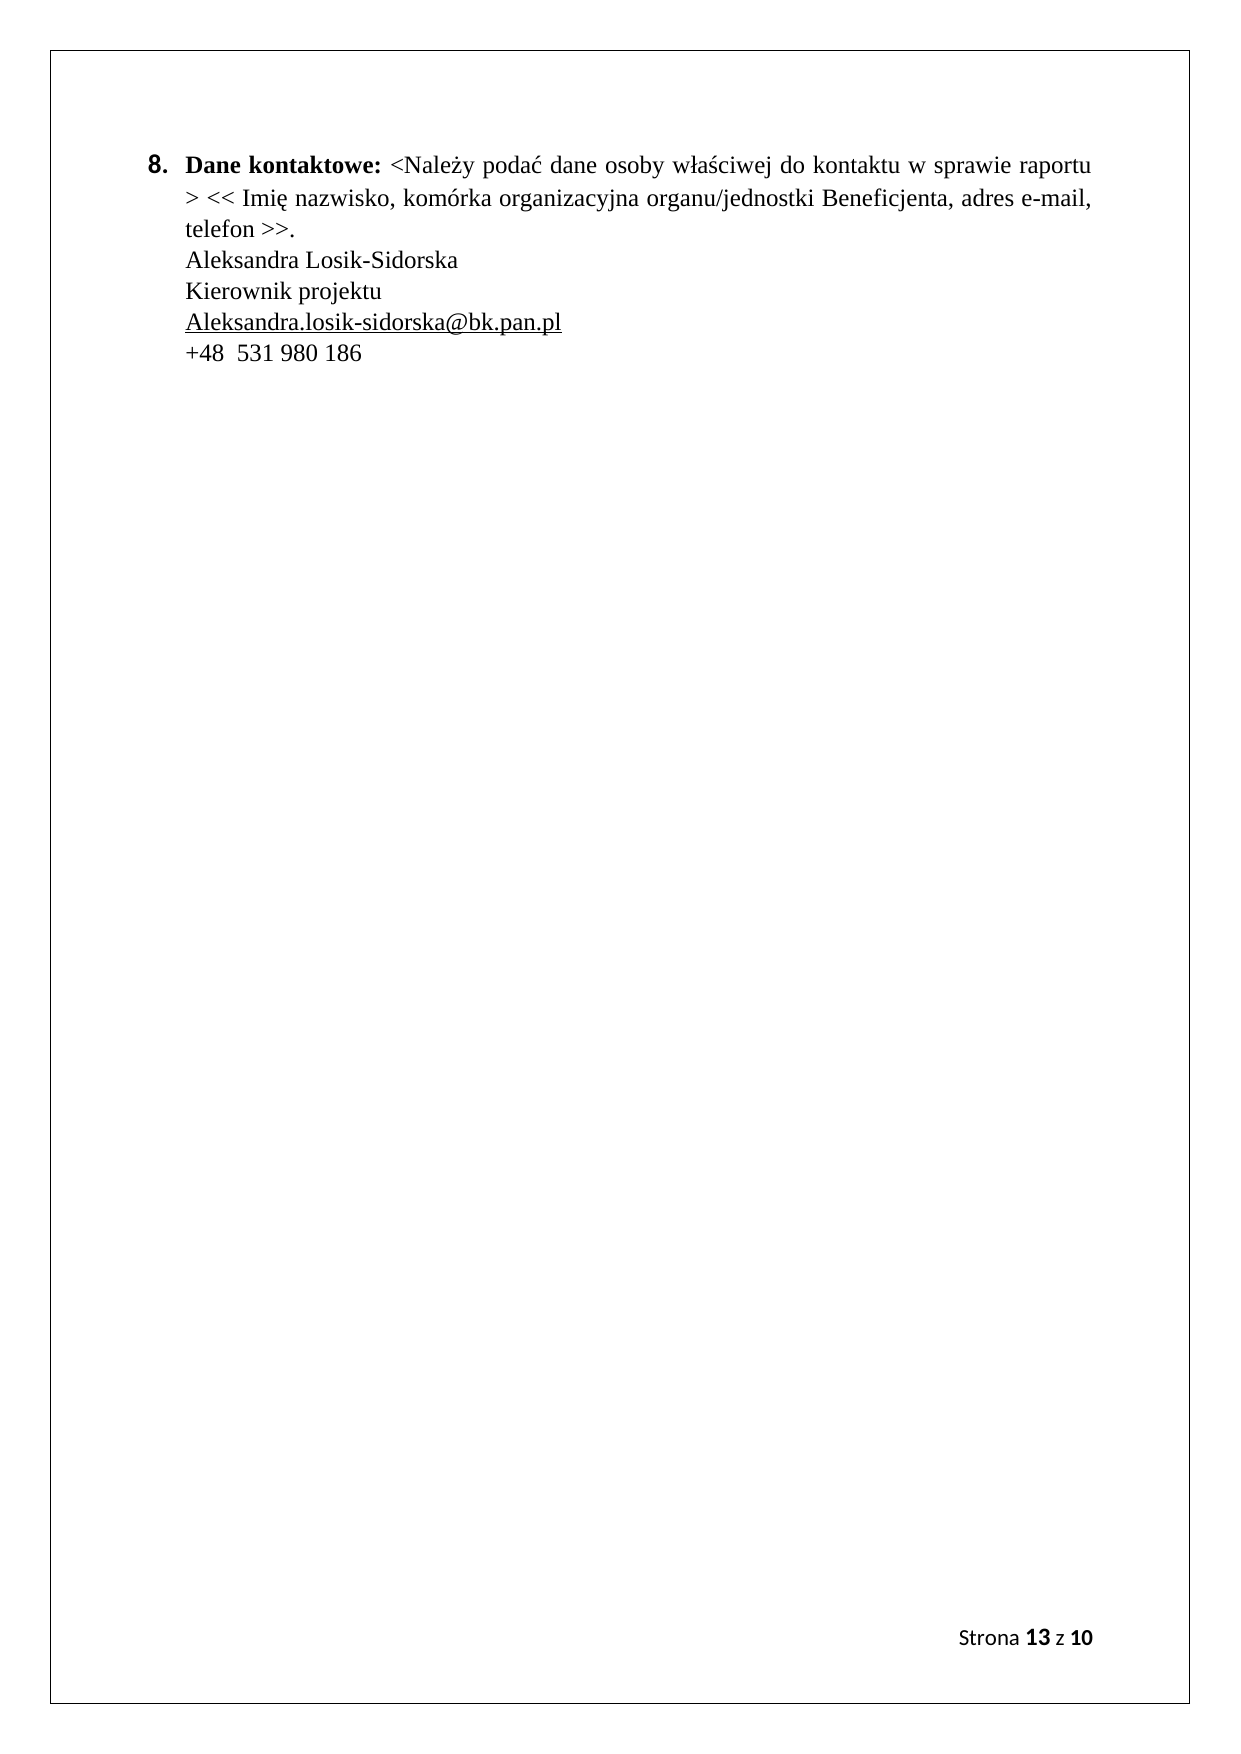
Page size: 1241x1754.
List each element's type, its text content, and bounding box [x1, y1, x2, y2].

list Kierownik projektu [185, 276, 1093, 305]
list +48 531 980 186 [185, 338, 1093, 367]
list Aleksandra.losik-sidorska@bk.pan.pl [185, 307, 1093, 336]
list Dane kontaktowe: <Należy podać dane osoby właściwej do kontaktu w sprawie raportu > << Imię nazwisko, komórka organizacyjna organu/jednostki Beneficjenta, adres e-mail, telefon >>. [148, 147, 1093, 243]
list Aleksandra Losik-Sidorska [185, 245, 1093, 274]
